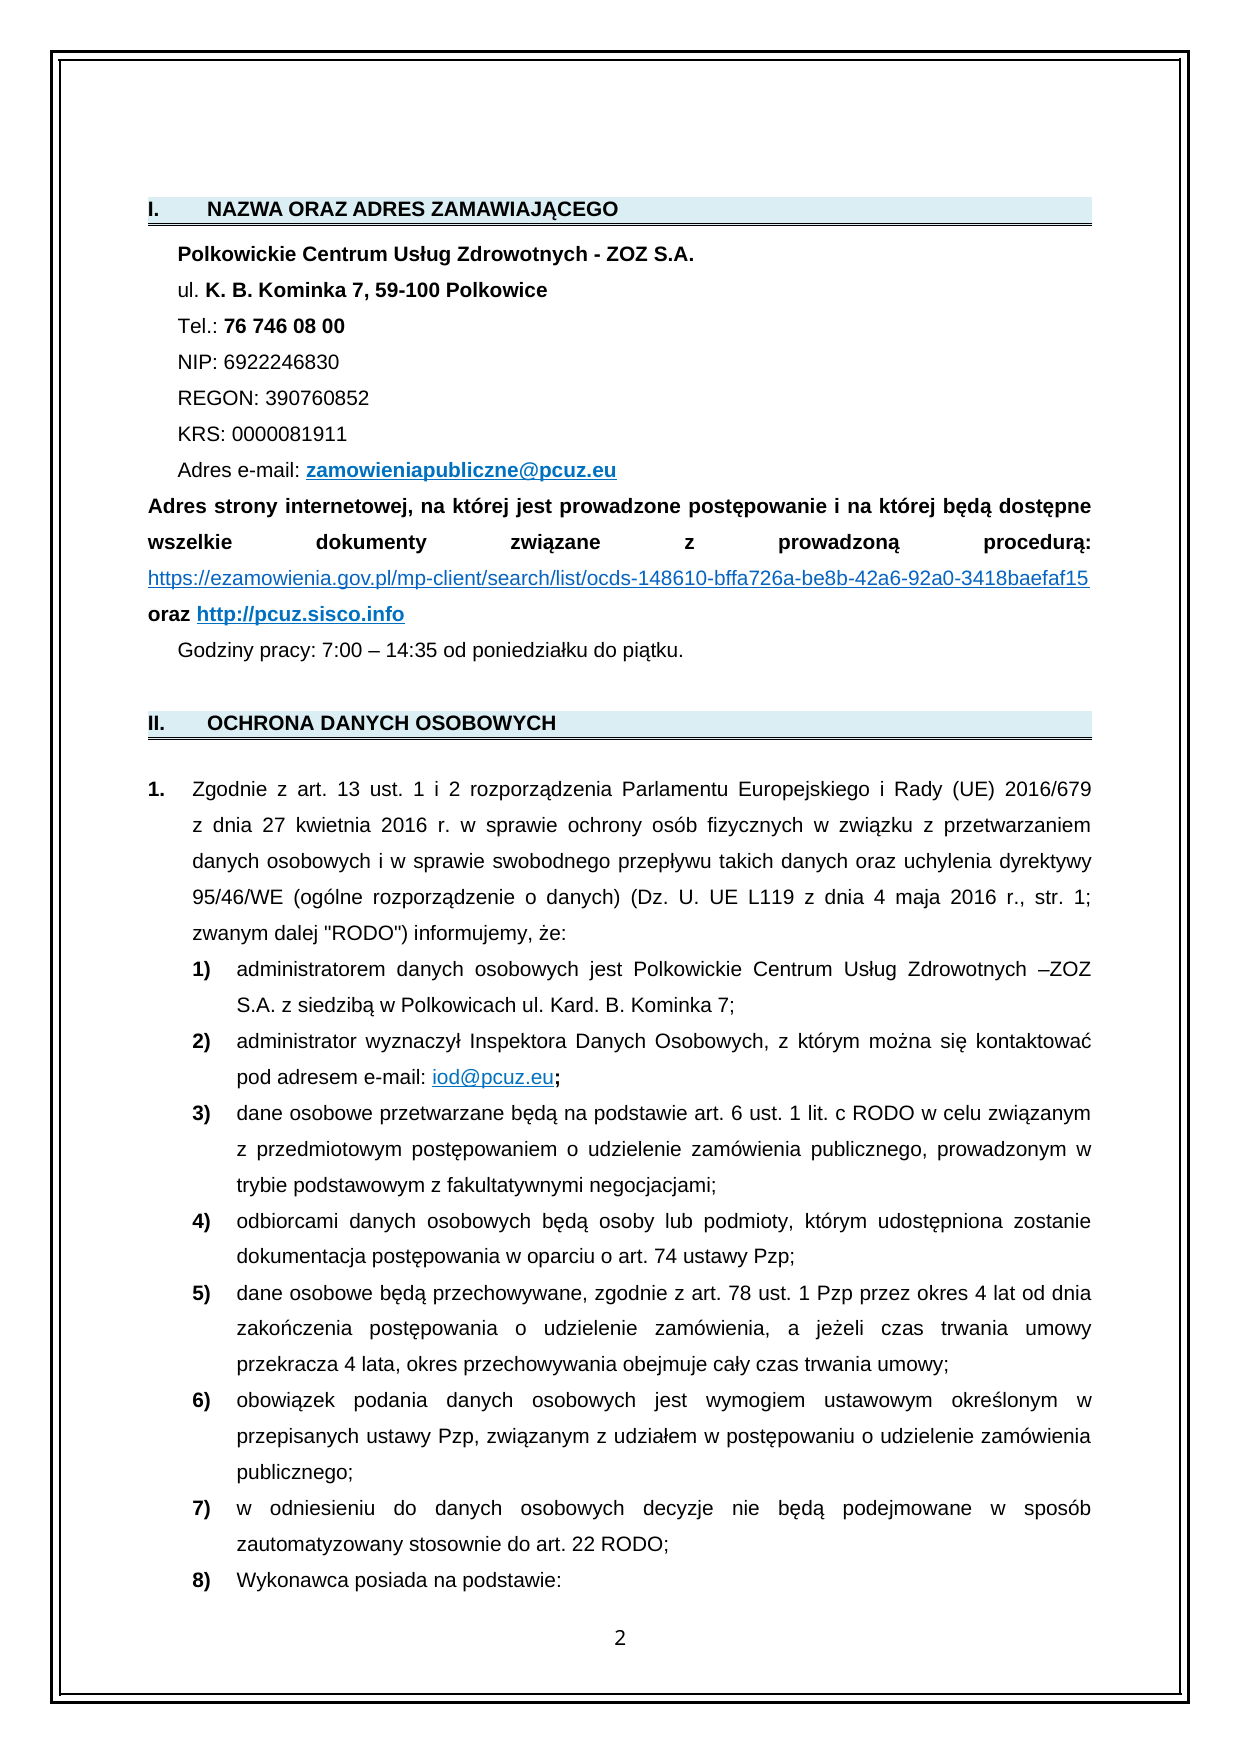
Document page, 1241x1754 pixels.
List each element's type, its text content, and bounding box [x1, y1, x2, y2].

text NIP: 6922246830 [177, 350, 1092, 374]
text Tel.: 76 746 08 00 [177, 314, 1092, 338]
text 6) obowiązek podania danych osobowych jest wymogiem ustawowym określonym w przepisanych ustawy Pzp, związanym z udziałem w postępowaniu o udzielenie zamówienia publicznego; [192, 1388, 1092, 1484]
text 1) administratorem danych osobowych jest Polkowickie Centrum Usług Zdrowotnych –ZOZ S.A. z siedzibą w Polkowicach ul. Kard. B. Kominka 7; [192, 957, 1092, 1017]
text Polkowickie Centrum Usług Zdrowotnych - ZOZ S.A. [171, 242, 1092, 266]
text 3) dane osobowe przetwarzane będą na podstawie art. 6 ust. 1 lit. c RODO w celu związanym z przedmiotowym postępowaniem o udzielenie zamówienia publicznego, prowadzonym w trybie podstawowym z fakultatywnymi negocjacjami; [192, 1101, 1092, 1196]
text 4) odbiorcami danych osobowych będą osoby lub podmioty, którym udostępniona zostanie dokumentacja postępowania w oparciu o art. 74 ustawy Pzp; [192, 1208, 1092, 1268]
text Godziny pracy: 7:00 – 14:35 od poniedziałku do piątku. [177, 638, 1092, 662]
text Adres e-mail: zamowieniapubliczne@pcuz.eu [177, 458, 1092, 482]
text oraz http://pcuz.sisco.info [148, 602, 1092, 626]
text I. NAZWA ORAZ ADRES ZAMAWIAJĄCEGO [148, 197, 1092, 223]
text KRS: 0000081911 [177, 422, 1092, 446]
text II. OCHRONA DANYCH OSOBOWYCH [148, 711, 1092, 737]
text 5) dane osobowe będą przechowywane, zgodnie z art. 78 ust. 1 Pzp przez okres 4 lat od dnia zakończenia postępowania o udzielenie zamówienia, a jeżeli czas trwania umowy przekracza 4 lata, okres przechowywania obejmuje cały czas trwania umowy; [192, 1280, 1092, 1376]
text REGON: 390760852 [177, 386, 1092, 410]
text 7) w odniesieniu do danych osobowych decyzje nie będą podejmowane w sposób zautomatyzowany stosownie do art. 22 RODO; [192, 1496, 1092, 1556]
text 2) administrator wyznaczył Inspektora Danych Osobowych, z którym można się kontaktować pod adresem e-mail: iod@pcuz.eu; [192, 1029, 1092, 1089]
text ul. K. B. Kominka 7, 59-100 Polkowice [171, 278, 1092, 302]
text 8) Wykonawca posiada na podstawie: [192, 1568, 1092, 1592]
text Adres strony internetowej, na której jest prowadzone postępowanie i na której będą dostępne wszelkie dokumenty związane z prowadzoną procedurą: https://ezamowienia.gov.pl/mp-client/search/list/ocds-148610-bffa726a-be8b-42a6-92a0-3418baefaf15 [148, 494, 1093, 590]
text 1. Zgodnie z art. 13 ust. 1 i 2 rozporządzenia Parlamentu Europejskiego i Rady (UE) 2016/679 z dnia 27 kwietnia 2016 r. w sprawie ochrony osób fizycznych w związku z przetwarzaniem danych osobowych i w sprawie swobodnego przepływu takich danych oraz uchylenia dyrektywy 95/46/WE (ogólne rozporządzenie o danych) (Dz. U. UE L119 z dnia 4 maja 2016 r., str. 1; zwanym dalej "RODO") informujemy, że: [148, 777, 1092, 945]
